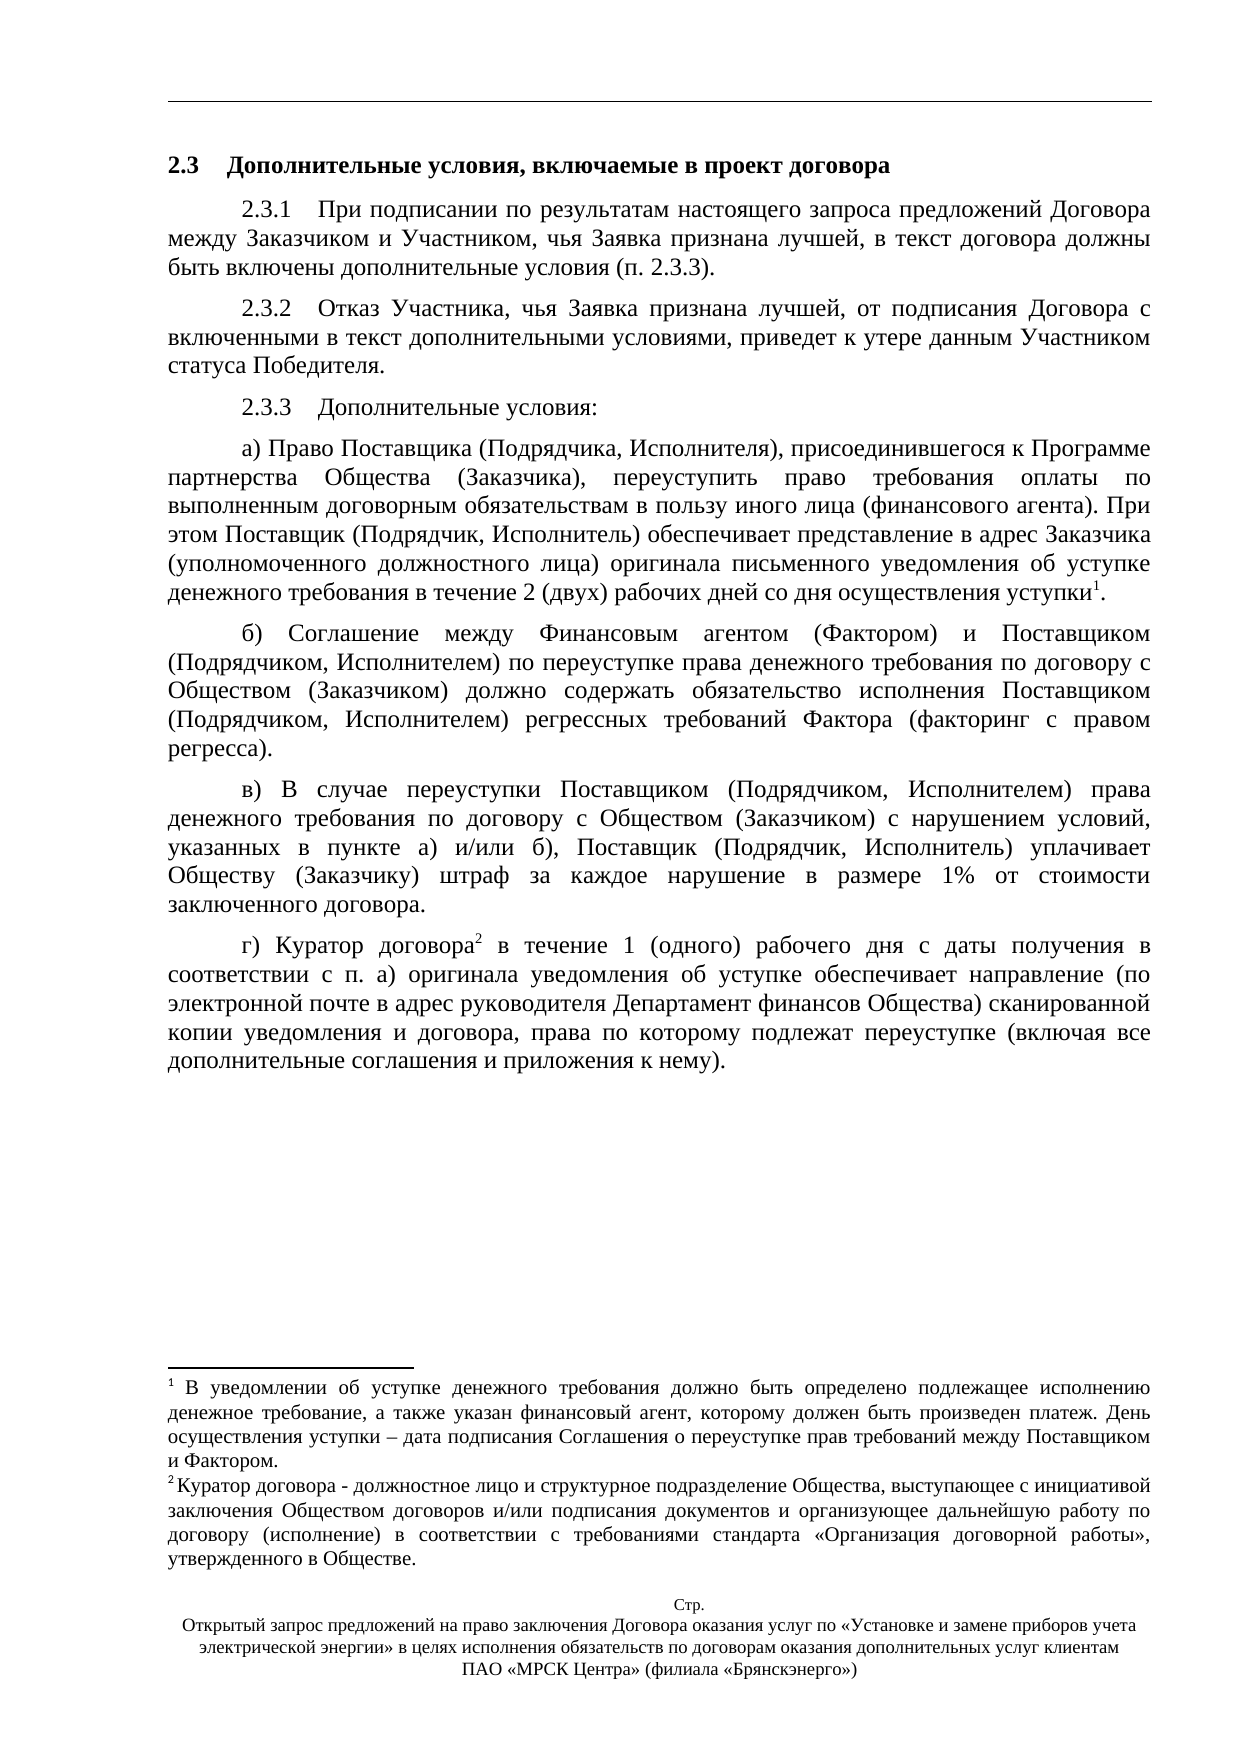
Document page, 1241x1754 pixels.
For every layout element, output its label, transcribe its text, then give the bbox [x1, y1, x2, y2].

subtitle в) В случае переуступки Поставщиком (Подрядчиком, Исполнителем) права денежного требования по договору с Обществом (Заказчиком) с нарушением условий, указанных в пункте а) и/или б), Поставщик (Подрядчик, Исполнитель) уплачивает Обществу (Заказчику) штраф за каждое нарушение в размере 1% от стоимости заключенного договора. [168, 774, 1152, 918]
subtitle При подписании по результатам настоящего запроса предложений Договора между Заказчиком и Участником, чья Заявка признана лучшей, в текст договора должны быть включены дополнительные условия (п. 2.3.3). [168, 194, 1152, 280]
subtitle г) Куратор договора в течение 1 (одного) рабочего дня с даты получения в соответствии с п. а) оригинала уведомления об уступке обеспечивает направление (по электронной почте в адрес руководителя Департамент финансов Общества) сканированной копии уведомления и договора, права по которому подлежат переуступке (включая все дополнительные соглашения и приложения к нему). [168, 930, 1152, 1074]
subtitle Дополнительные условия, включаемые в проект договора [168, 150, 1152, 179]
subtitle б) Соглашение между Финансовым агентом (Фактором) и Поставщиком (Подрядчиком, Исполнителем) по переуступке права денежного требования по договору с Обществом (Заказчиком) должно содержать обязательство исполнения Поставщиком (Подрядчиком, Исполнителем) регрессных требований Фактора (факторинг с правом регресса). [168, 618, 1152, 762]
subtitle а) Право Поставщика (Подрядчика, Исполнителя), присоединившегося к Программе партнерства Общества (Заказчика), переуступить право требования оплаты по выполненным договорным обязательствам в пользу иного лица (финансового агента). При этом Поставщик (Подрядчик, Исполнитель) обеспечивает представление в адрес Заказчика (уполномоченного должностного лица) оригинала письменного уведомления об уступке денежного требования в течение 2 (двух) рабочих дней со дня осуществления уступки. [168, 433, 1152, 605]
subtitle Отказ Участника, чья Заявка признана лучшей, от подписания Договора с включенными в текст дополнительными условиями, приведет к утере данным Участником статуса Победителя. [168, 293, 1152, 379]
subtitle Дополнительные условия: [168, 392, 1152, 420]
